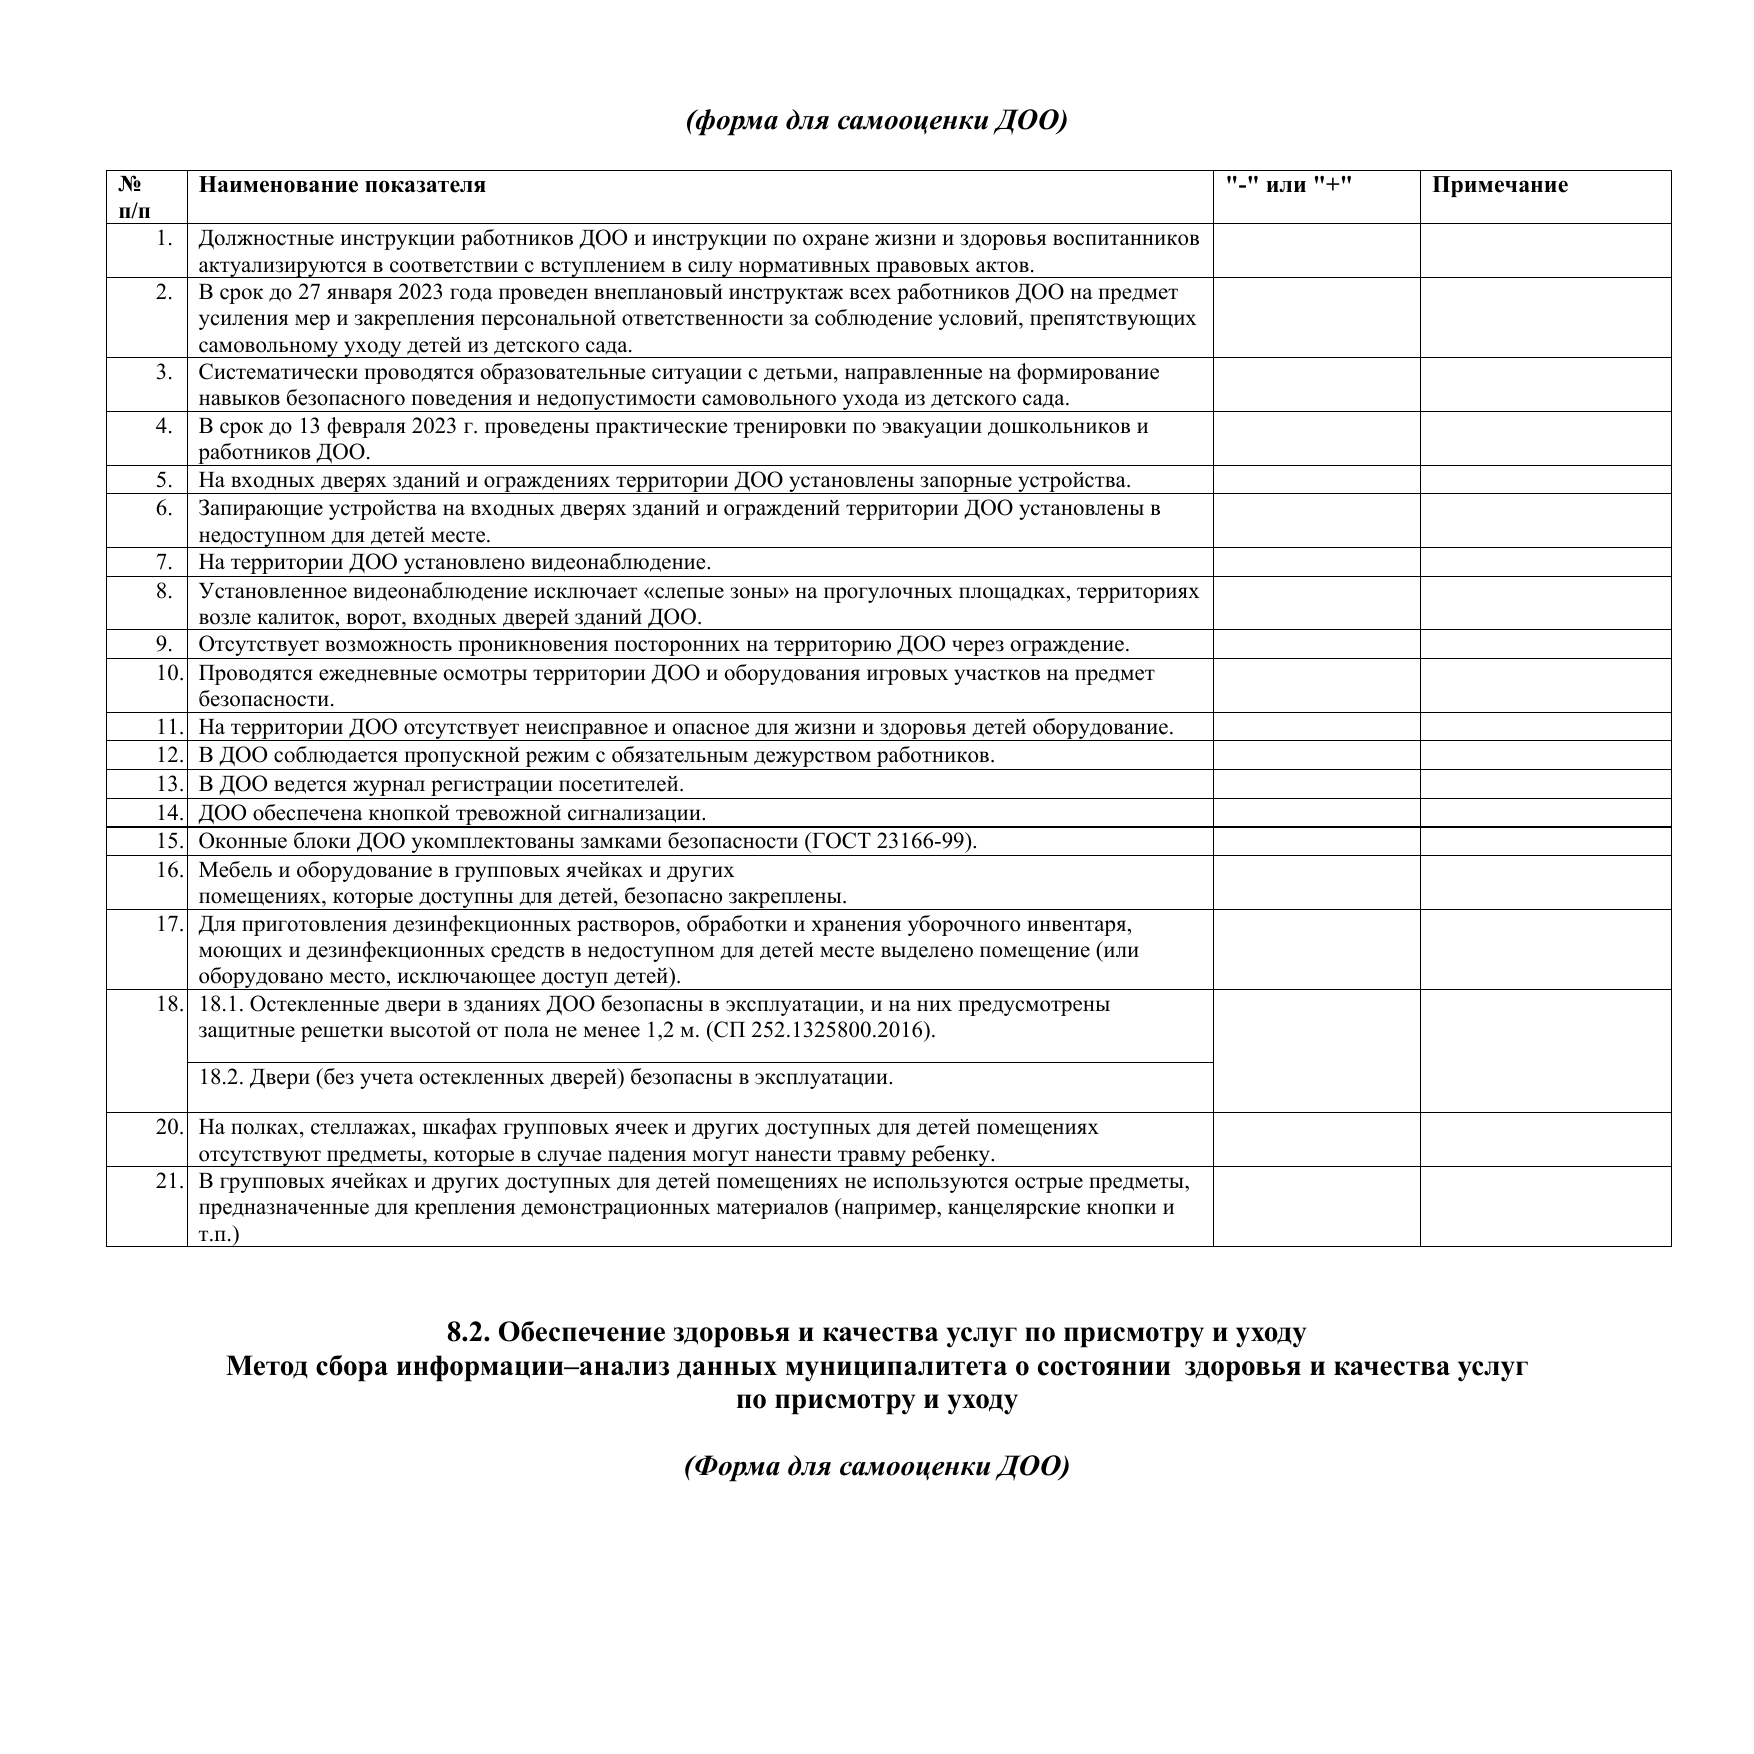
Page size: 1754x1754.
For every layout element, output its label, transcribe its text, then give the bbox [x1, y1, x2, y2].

table_cell [1214, 990, 1420, 1112]
table_cell [1214, 1113, 1420, 1166]
table_cell [1214, 741, 1420, 769]
table_cell [1421, 358, 1671, 411]
table_cell [1214, 828, 1420, 855]
table_cell [107, 770, 187, 798]
table_cell [1421, 577, 1671, 629]
table_cell На территории ДОО отсутствует неисправное и опасное для жизни и здоровья детей оборудование. [188, 713, 1213, 740]
table_cell ДОО обеспечена кнопкой тревожной сигнализации. [188, 799, 1213, 826]
table_cell В групповых ячейках и других доступных для детей помещениях не используются острые предметы, предназначенные для крепления демонстрационных материалов (например, канцелярские кнопки и т.п.) [188, 1167, 1213, 1246]
table_cell Мебель и оборудование в групповых ячейках и других помещениях, которые доступны для детей, безопасно закреплены. [188, 856, 1213, 909]
table_cell 18.2. Двери (без учета остекленных дверей) безопасны в эксплуатации. [188, 1063, 1213, 1112]
table_cell [107, 1113, 187, 1166]
table_cell [107, 713, 187, 740]
table_cell [107, 358, 187, 411]
table_cell [1421, 1113, 1671, 1166]
table_cell [1214, 548, 1420, 576]
table_cell [1214, 358, 1420, 411]
table_cell Оконные блоки ДОО укомплектованы замками безопасности (ГОСТ 23166-99). [188, 828, 1213, 855]
table_cell [1421, 494, 1671, 547]
table_cell [1421, 799, 1671, 826]
table_cell 18.1. Остекленные двери в зданиях ДОО безопасны в эксплуатации, и на них предусмотрены защитные решетки высотой от пола не менее 1,2 м. (СП 252.1325800.2016). [188, 990, 1213, 1062]
table_header "-" или "+" [1214, 171, 1420, 223]
table_cell Систематически проводятся образовательные ситуации с детьми, направленные на формирование навыков безопасного поведения и недопустимости самовольного ухода из детского сада. [188, 358, 1213, 411]
text Метод сбора информации–анализ данных муниципалитета о состоянии здоровья и качества услуг [118, 1348, 1636, 1381]
table_cell [107, 856, 187, 909]
table_cell [1421, 828, 1671, 855]
table_cell [107, 278, 187, 357]
table_cell [1421, 466, 1671, 493]
table_cell Проводятся ежедневные осмотры территории ДОО и оборудования игровых участков на предмет безопасности. [188, 659, 1213, 712]
text (форма для самооценки ДОО) [118, 102, 1636, 136]
table_cell [1421, 659, 1671, 712]
table_cell В ДОО соблюдается пропускной режим с обязательным дежурством работников. [188, 741, 1213, 769]
table_cell [107, 910, 187, 989]
table_cell [107, 548, 187, 576]
table_cell [1421, 548, 1671, 576]
table_cell [1214, 630, 1420, 658]
table_cell [1421, 1167, 1671, 1246]
table_cell Запирающие устройства на входных дверях зданий и ограждений территории ДОО установлены в недоступном для детей месте. [188, 494, 1213, 547]
table_cell На территории ДОО установлено видеонаблюдение. [188, 548, 1213, 576]
table_cell [107, 630, 187, 658]
table_cell [1214, 412, 1420, 464]
table_cell [107, 799, 187, 826]
text по присмотру и уходу [118, 1381, 1636, 1415]
table_cell [1421, 770, 1671, 798]
table_cell [1421, 278, 1671, 357]
table_cell [1214, 713, 1420, 740]
table_cell [1214, 466, 1420, 493]
table_cell [1214, 770, 1420, 798]
table_cell В срок до 13 февраля 2023 г. проведены практические тренировки по эвакуации дошкольников и работников ДОО. [188, 412, 1213, 464]
table_cell [107, 659, 187, 712]
table_cell [107, 828, 187, 855]
table_cell [1421, 224, 1671, 277]
text (Форма для самооценки ДОО) [118, 1448, 1636, 1482]
table_cell Должностные инструкции работников ДОО и инструкции по охране жизни и здоровья воспитанников актуализируются в соответствии с вступлением в силу нормативных правовых актов. [188, 224, 1213, 277]
table_cell [1214, 224, 1420, 277]
table_cell [107, 466, 187, 493]
table_cell Установленное видеонаблюдение исключает «слепые зоны» на прогулочных площадках, территориях возле калиток, ворот, входных дверей зданий ДОО. [188, 577, 1213, 629]
table_cell [1214, 278, 1420, 357]
table_cell На полках, стеллажах, шкафах групповых ячеек и других доступных для детей помещениях отсутствуют предметы, которые в случае падения могут нанести травму ребенку. [188, 1113, 1213, 1166]
table_cell [1421, 713, 1671, 740]
table_cell [1421, 630, 1671, 658]
table_cell Отсутствует возможность проникновения посторонних на территорию ДОО через ограждение. [188, 630, 1213, 658]
table_cell [1214, 856, 1420, 909]
table_cell Для приготовления дезинфекционных растворов, обработки и хранения уборочного инвентаря, моющих и дезинфекционных средств в недоступном для детей месте выделено помещение (или оборудовано место, исключающее доступ детей). [188, 910, 1213, 989]
table_cell [107, 577, 187, 629]
table_cell [1421, 910, 1671, 989]
table_cell [1421, 741, 1671, 769]
table_cell [1421, 856, 1671, 909]
table_cell В срок до 27 января 2023 года проведен внеплановый инструктаж всех работников ДОО на предмет усиления мер и закрепления персональной ответственности за соблюдение условий, препятствующих самовольному уходу детей из детского сада. [188, 278, 1213, 357]
table_cell [107, 412, 187, 464]
table_cell [107, 1167, 187, 1246]
table_header № п/п [107, 171, 187, 223]
table_cell [1214, 659, 1420, 712]
text 8.2. Обеспечение здоровья и качества услуг по присмотру и уходу [118, 1314, 1636, 1348]
table_header Примечание [1421, 171, 1671, 223]
table_cell [1214, 494, 1420, 547]
table_cell [107, 990, 187, 1112]
table_cell [1214, 910, 1420, 989]
table_cell [107, 741, 187, 769]
table_cell [107, 494, 187, 547]
table_cell [1421, 412, 1671, 464]
table_cell В ДОО ведется журнал регистрации посетителей. [188, 770, 1213, 798]
table_cell [1214, 577, 1420, 629]
table_cell [1421, 990, 1671, 1112]
table_cell [1214, 799, 1420, 826]
table_cell На входных дверях зданий и ограждениях территории ДОО установлены запорные устройства. [188, 466, 1213, 493]
table_cell [1214, 1167, 1420, 1246]
table_header Наименование показателя [188, 171, 1213, 223]
table_cell [107, 224, 187, 277]
